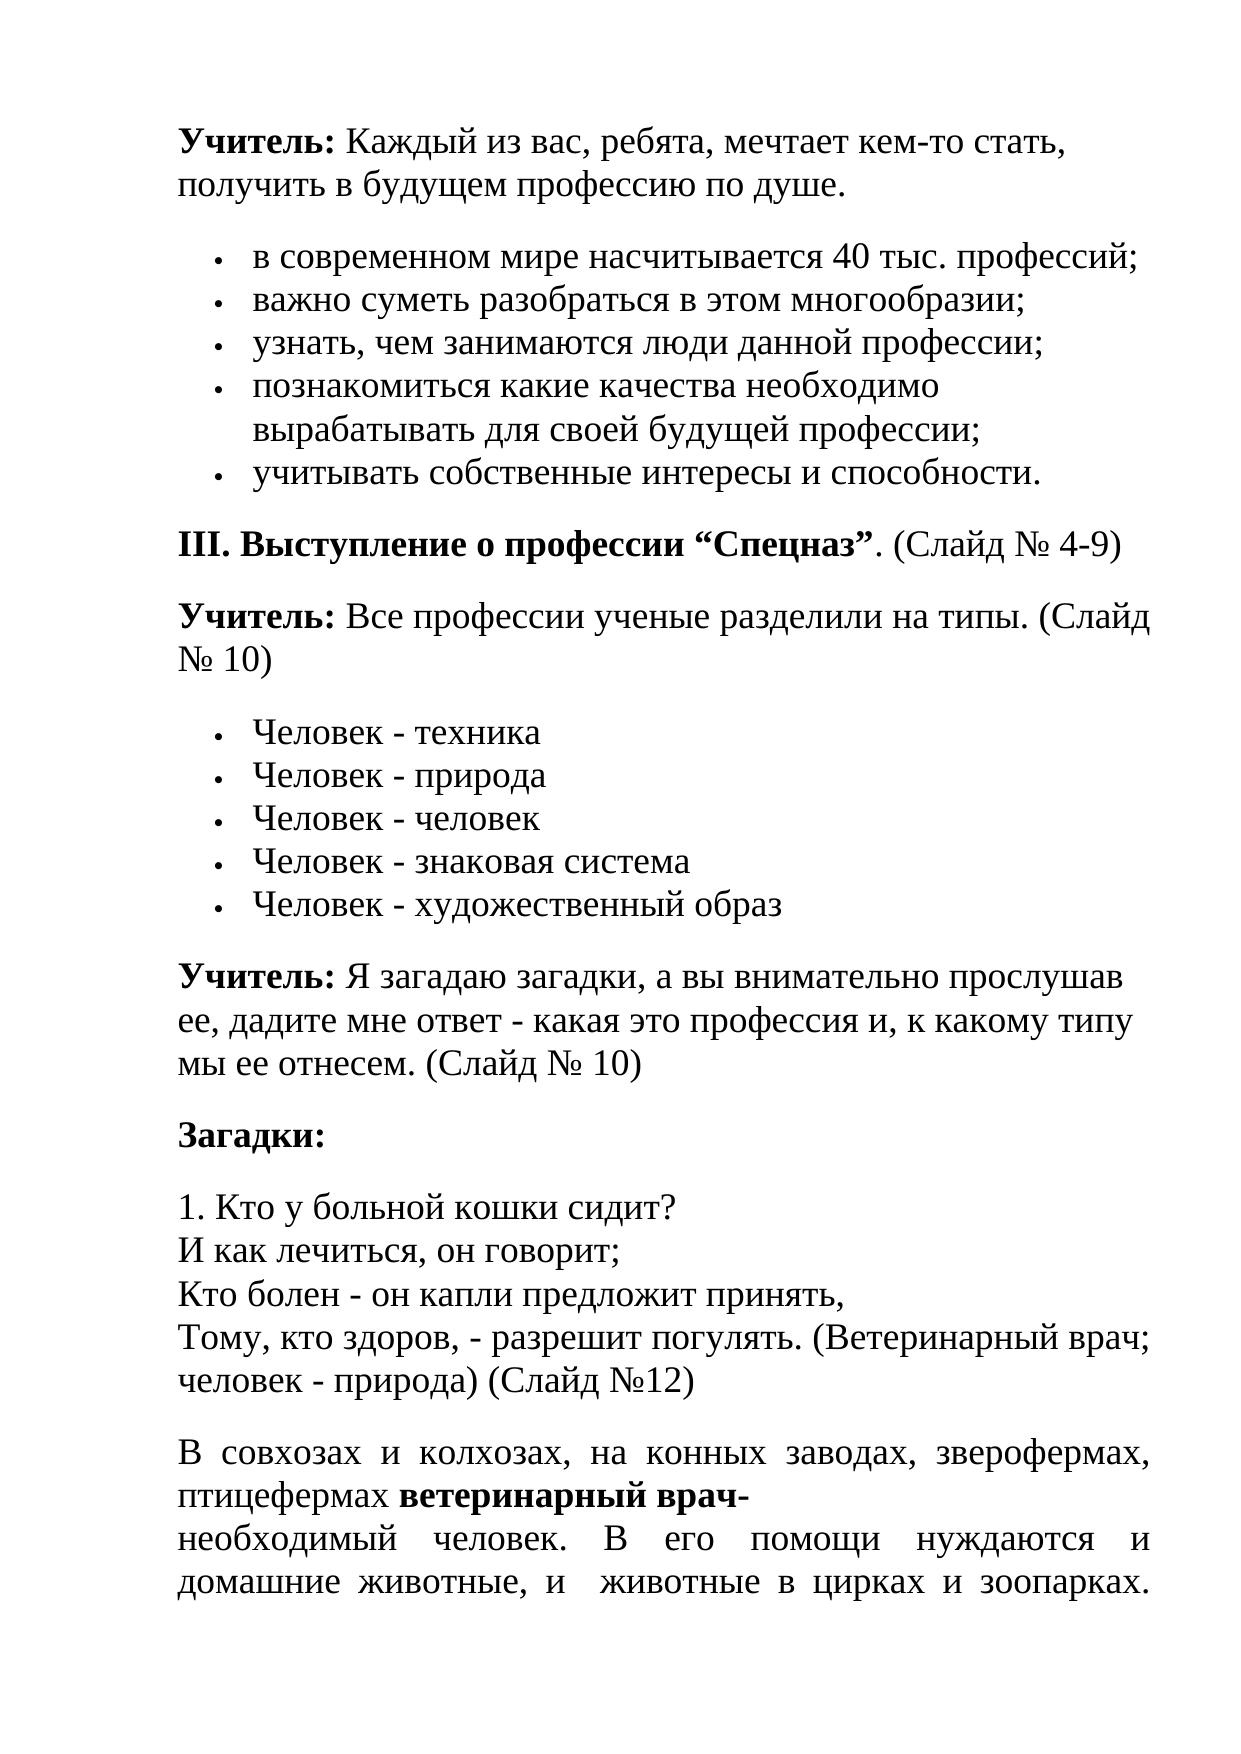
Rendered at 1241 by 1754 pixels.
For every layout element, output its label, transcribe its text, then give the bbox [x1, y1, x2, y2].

text Учитель: Все профессии ученые разделили на типы. (Слайд № 10) [177, 594, 1152, 680]
list познакомиться какие качества необходимо вырабатывать для своей будущей профессии; [215, 363, 1152, 449]
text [177, 1516, 1152, 1602]
list Человек - человек [215, 795, 1152, 838]
list Человек - техника [215, 709, 1152, 752]
text Загадки: [177, 1112, 1152, 1156]
list в современном мире насчитывается 40 тыс. профессий; [215, 233, 1152, 277]
list Человек - природа [215, 752, 1152, 795]
list Человек - художественный образ [215, 882, 1152, 925]
list Человек - знаковая система [215, 838, 1152, 882]
text III. Выступление о профессии “Спецназ”. (Слайд № 4-9) [177, 521, 1152, 564]
list важно суметь разобраться в этом многообразии; [215, 277, 1152, 320]
text Учитель: Я загадаю загадки, а вы внимательно прослушав ее, дадите мне ответ - какая это профессия и, к какому типу мы ее отнесем. (Слайд № 10) [177, 954, 1152, 1083]
list учитывать собственные интересы и способности. [215, 449, 1152, 492]
text В совхозах и колхозах, на конных заводах, зверофермах, птицефермах ветеринарный врач- [177, 1429, 1152, 1516]
text Учитель: Каждый из вас, ребята, мечтает кем-то стать, получить в будущем профессию по душе. [177, 118, 1152, 204]
text 1. Кто у больной кошки сидит? И как лечиться, он говорит; Кто болен - он капли предложит принять, Тому, кто здоров, - разрешит погулять. (Ветеринарный врач; человек - природа) (Слайд №12) [177, 1185, 1152, 1400]
list узнать, чем занимаются люди данной профессии; [215, 320, 1152, 363]
